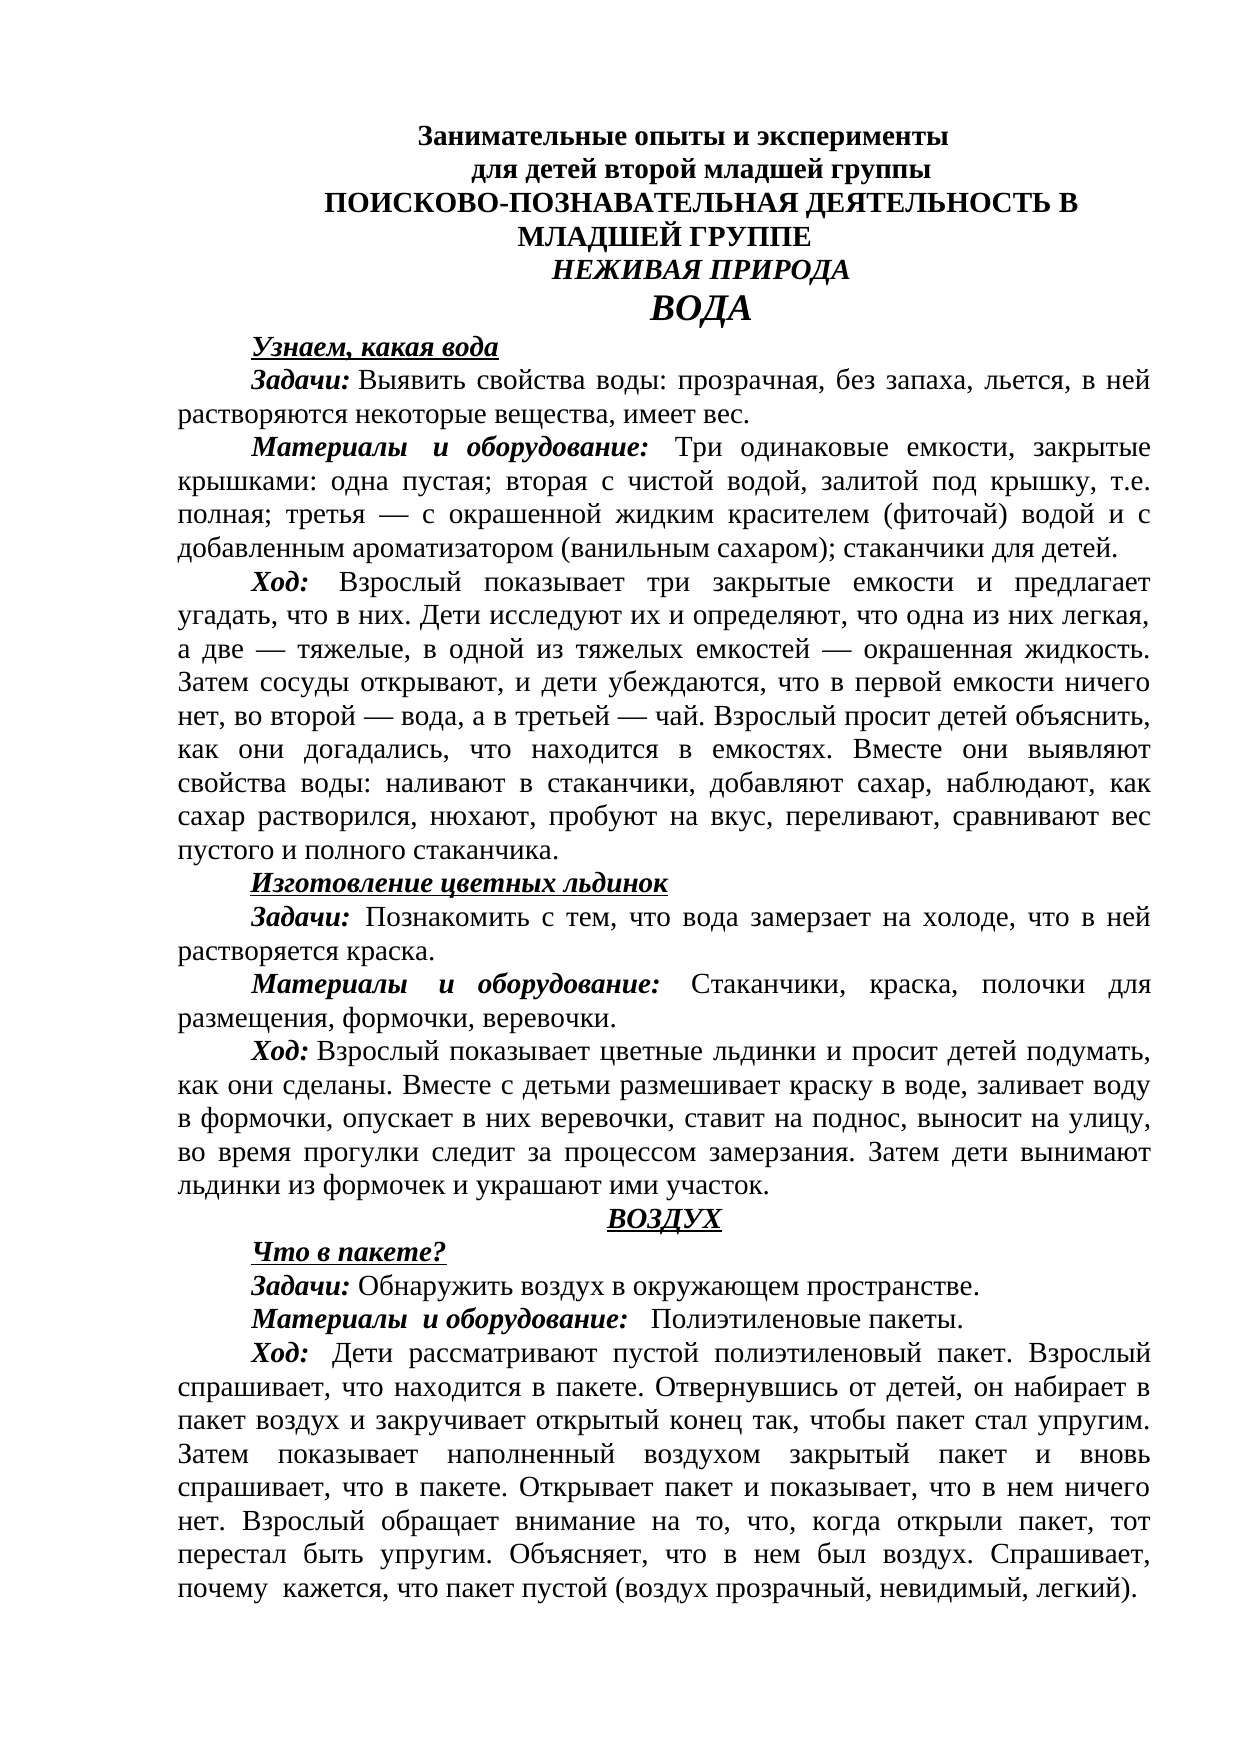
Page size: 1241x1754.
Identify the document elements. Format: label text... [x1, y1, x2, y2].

text Занимательные опыты и эксперименты [215, 118, 1152, 152]
text Материалы и оборудование: Полиэтиленовые пакеты. [177, 1302, 1152, 1335]
text ВОЗДУХ [177, 1201, 1152, 1234]
text Задачи: Познакомить с тем, что вода замерзает на холоде, что в ней растворяется краска. [177, 899, 1152, 966]
text ПОИСКОВО-ПОЗНАВАТЕЛЬНАЯ ДЕЯТЕЛЬНОСТЬ В МЛАДШЕЙ ГРУППЕ [177, 185, 1152, 252]
text Ход: Взрослый показывает цветные льдинки и просит детей подумать, как они сделаны. Вместе с детьми размешивает краску в воде, заливает воду в формочки, опускает в них веревочки, ставит на поднос, выносит на улицу, во время прогулки следит за процессом замерзания. Затем дети вынимают льдинки из формочек и украшают ими участок. [177, 1033, 1152, 1201]
text ВОДА [177, 286, 1152, 329]
text НЕЖИВАЯ ПРИРОДА [177, 252, 1152, 286]
text Материалы и оборудование: Стаканчики, краска, полочки для размещения, формочки, веревочки. [177, 966, 1152, 1033]
text Задачи: Обнаружить воздух в окружающем пространстве. [177, 1268, 1152, 1302]
text Что в пакете? [177, 1234, 1152, 1268]
text Ход: Дети рассматривают пустой полиэтиленовый пакет. Взрослый спрашивает, что находится в пакете. Отвернувшись от детей, он набирает в пакет воздух и закручивает открытый конец так, чтобы пакет стал упругим. Затем показывает наполненный воздухом закрытый пакет и вновь спрашивает, что в пакете. Открывает пакет и показывает, что в нем ничего нет. Взрослый обращает внимание на то, что, когда открыли пакет, тот перестал быть упругим. Объясняет, что в нем был воздух. Спрашивает, почему кажется, что пакет пустой (воздух прозрачный, невидимый, легкий). [177, 1335, 1152, 1603]
text Задачи: Выявить свойства воды: прозрачная, без запаха, льется, в ней растворяются некоторые вещества, имеет вес. [177, 362, 1152, 429]
text Ход: Взрослый показывает три закрытые емкости и предлагает угадать, что в них. Дети исследуют их и определяют, что одна из них легкая, а две — тяжелые, в одной из тяжелых емкостей — окрашенная жидкость. Затем сосуды открывают, и дети убеждаются, что в первой емкости ничего нет, во второй — вода, а в третьей — чай. Взрослый просит детей объяснить, как они догадались, что находится в емкостях. Вместе они выявляют свойства воды: наливают в стаканчики, добавляют сахар, наблюдают, как сахар растворился, нюхают, пробуют на вкус, переливают, сравнивают вес пустого и полного стаканчика. [177, 564, 1152, 866]
text Узнаем, какая вода [177, 329, 1152, 362]
text Материалы и оборудование: Три одинаковые емкости, закрытые крышками: одна пустая; вторая с чистой водой, залитой под крышку, т.е. полная; третья — с окрашенной жидким красителем (фиточай) водой и с добавленным ароматизатором (ванильным сахаром); стаканчики для детей. [177, 429, 1152, 564]
text Изготовление цветных льдинок [177, 866, 1152, 899]
text для детей второй младшей группы [177, 152, 1152, 185]
